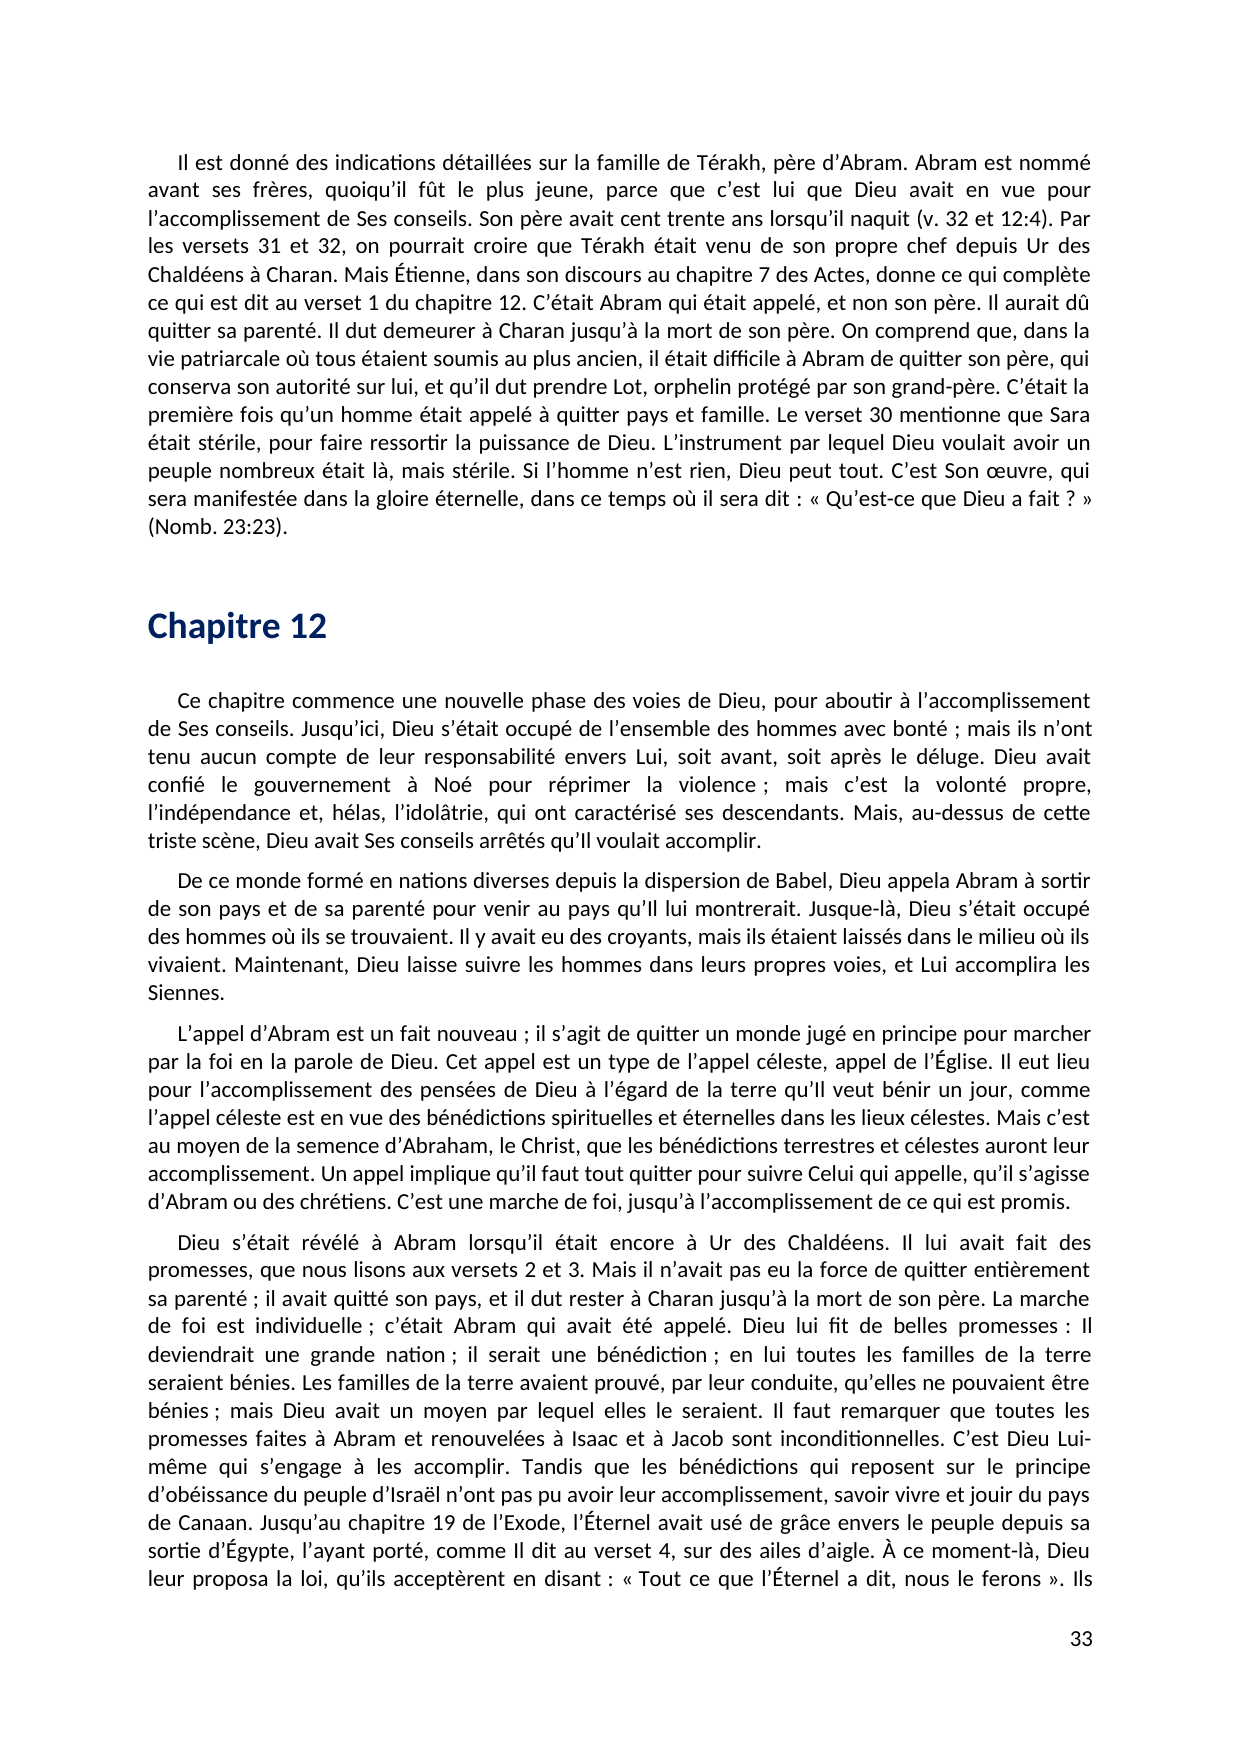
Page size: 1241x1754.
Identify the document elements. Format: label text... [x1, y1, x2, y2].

text Ce chapitre commence une nouvelle phase des voies de Dieu, pour aboutir à l’accomplissement de Ses conseils. Jusqu’ici, Dieu s’était occupé de l’ensemble des hommes avec bonté ; mais ils n’ont tenu aucun compte de leur responsabilité envers Lui, soit avant, soit après le déluge. Dieu avait confié le gouvernement à Noé pour réprimer la violence ; mais c’est la volonté propre, l’indépendance et, hélas, l’idolâtrie, qui ont caractérisé ses descendants. Mais, au-dessus de cette triste scène, Dieu avait Ses conseils arrêtés qu’Il voulait accomplir. [148, 686, 1093, 854]
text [148, 1228, 1093, 1592]
text Il est donné des indications détaillées sur la famille de Térakh, père d’Abram. Abram est nommé avant ses frères, quoiqu’il fût le plus jeune, parce que c’est lui que Dieu avait en vue pour l’accomplissement de Ses conseils. Son père avait cent trente ans lorsqu’il naquit (v. 32 et 12:4). Par les versets 31 et 32, on pourrait croire que Térakh était venu de son propre chef depuis Ur des Chaldéens à Charan. Mais Étienne, dans son discours au chapitre 7 des Actes, donne ce qui complète ce qui est dit au verset 1 du chapitre 12. C’était Abram qui était appelé, et non son père. Il aurait dû quitter sa parenté. Il dut demeurer à Charan jusqu’à la mort de son père. On comprend que, dans la vie patriarcale où tous étaient soumis au plus ancien, il était difficile à Abram de quitter son père, qui conserva son autorité sur lui, et qu’il dut prendre Lot, orphelin protégé par son grand-père. C’était la première fois qu’un homme était appelé à quitter pays et famille. Le verset 30 mentionne que Sara était stérile, pour faire ressortir la puissance de Dieu. L’instrument par lequel Dieu voulait avoir un peuple nombreux était là, mais stérile. Si l’homme n’est rien, Dieu peut tout. C’est Son œuvre, qui sera manifestée dans la gloire éternelle, dans ce temps où il sera dit : « Qu’est-ce que Dieu a fait ? » (Nomb. 23:23). [148, 148, 1093, 540]
subtitle Chapitre 12 [148, 602, 1093, 648]
text L’appel d’Abram est un fait nouveau ; il s’agit de quitter un monde jugé en principe pour marcher par la foi en la parole de Dieu. Cet appel est un type de l’appel céleste, appel de l’Église. Il eut lieu pour l’accomplissement des pensées de Dieu à l’égard de la terre qu’Il veut bénir un jour, comme l’appel céleste est en vue des bénédictions spirituelles et éternelles dans les lieux célestes. Mais c’est au moyen de la semence d’Abraham, le Christ, que les bénédictions terrestres et célestes auront leur accomplissement. Un appel implique qu’il faut tout quitter pour suivre Celui qui appelle, qu’il s’agisse d’Abram ou des chrétiens. C’est une marche de foi, jusqu’à l’accomplissement de ce qui est promis. [148, 1019, 1093, 1215]
text De ce monde formé en nations diverses depuis la dispersion de Babel, Dieu appela Abram à sortir de son pays et de sa parenté pour venir au pays qu’Il lui montrerait. Jusque-là, Dieu s’était occupé des hommes où ils se trouvaient. Il y avait eu des croyants, mais ils étaient laissés dans le milieu où ils vivaient. Maintenant, Dieu laisse suivre les hommes dans leurs propres voies, et Lui accomplira les Siennes. [148, 866, 1093, 1006]
